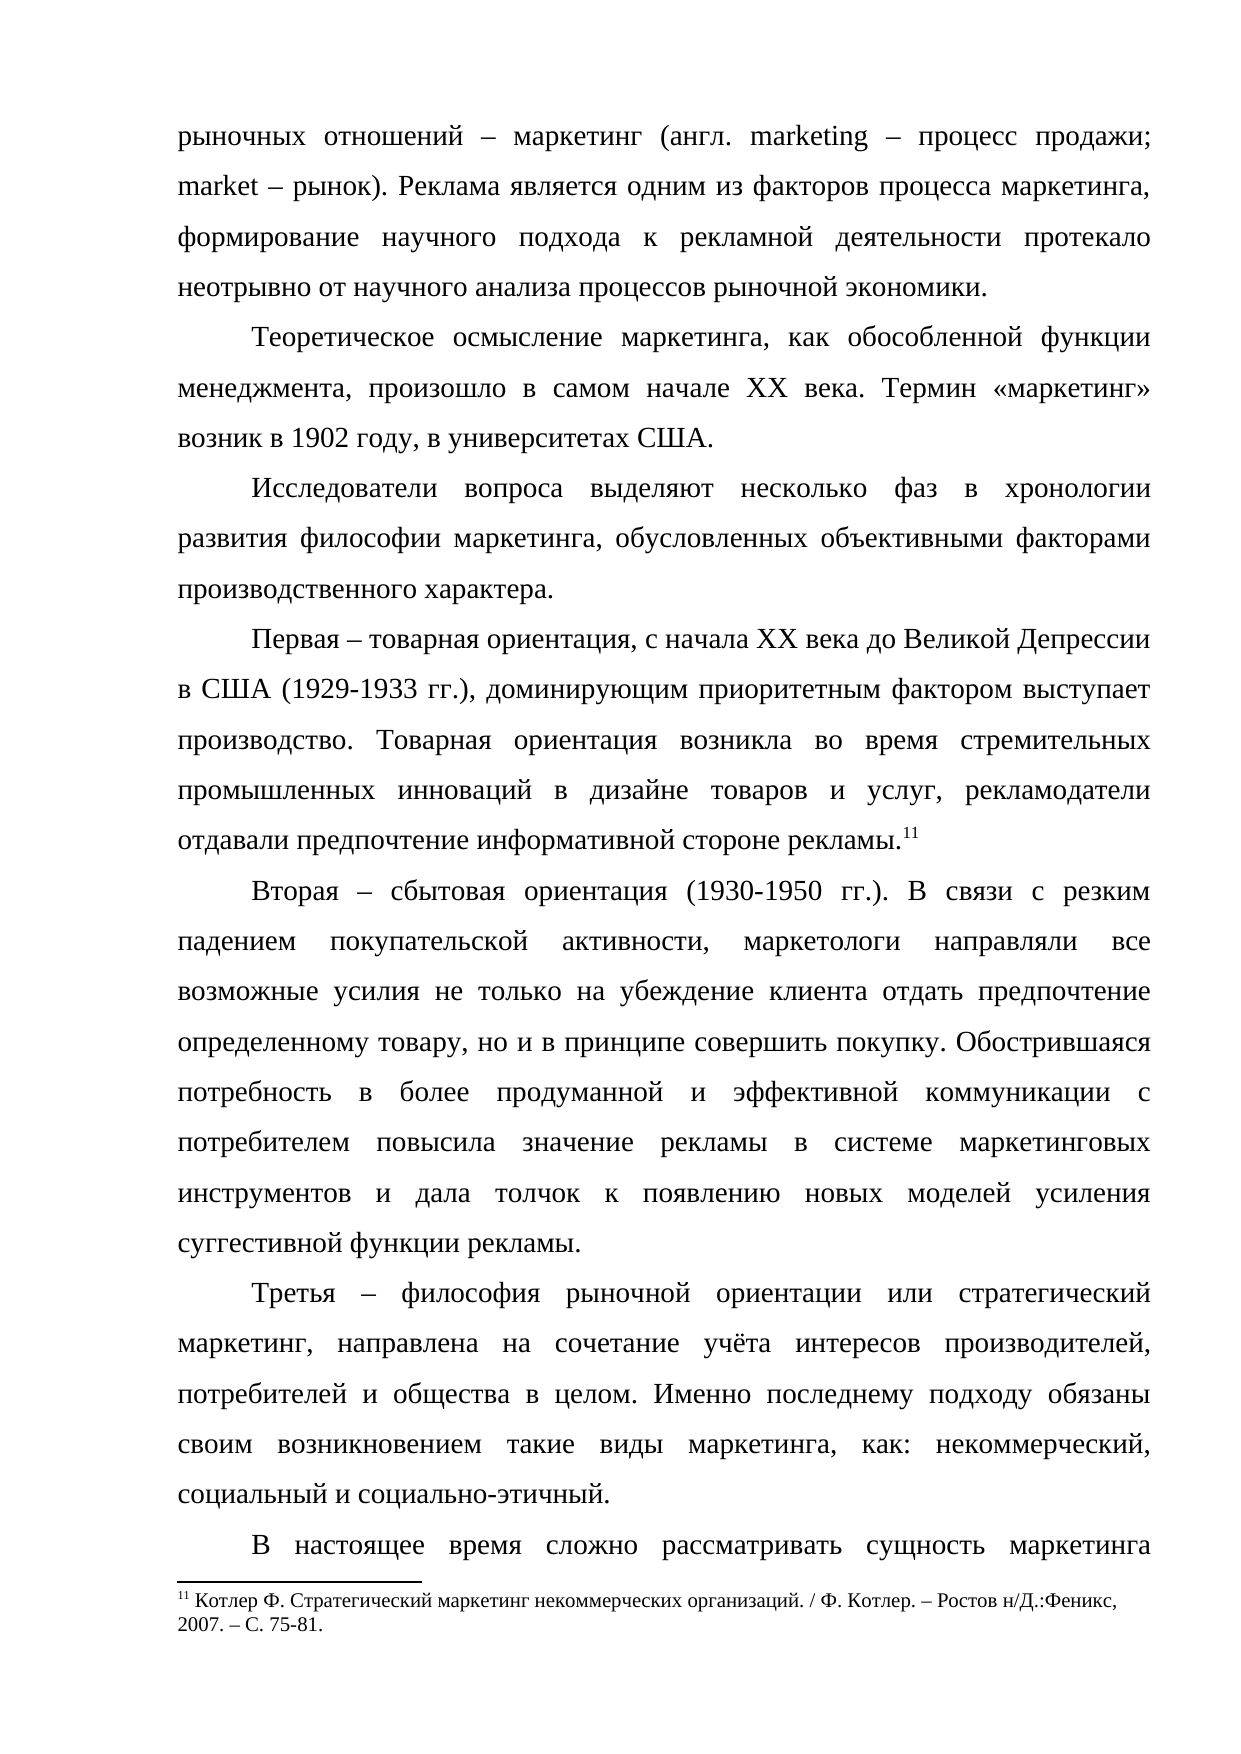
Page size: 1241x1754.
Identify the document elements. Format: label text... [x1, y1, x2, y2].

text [177, 1527, 1152, 1560]
text Вторая – сбытовая ориентация (1930-1950 гг.). В связи с резким падением покупательской активности, маркетологи направляли все возможные усилия не только на убеждение клиента отдать предпочтение определенному товару, но и в принципе совершить покупку. Обострившаяся потребность в более продуманной и эффективной коммуникации с потребителем повысила значение рекламы в системе маркетинговых инструментов и дала толчок к появлению новых моделей усиления суггестивной функции рекламы. [177, 873, 1152, 1258]
text Третья – философия рыночной ориентации или стратегический маркетинг, направлена на сочетание учёта интересов производителей, потребителей и общества в целом. Именно последнему подходу обязаны своим возникновением такие виды маркетинга, как: некоммерческий, социальный и социально-этичный. [177, 1275, 1152, 1510]
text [177, 118, 1152, 303]
text Первая – товарная ориентация, с начала ХХ века до Великой Депрессии в США (1929-1933 гг.), доминирующим приоритетным фактором выступает производство. Товарная ориентация возникла во время стремительных промышленных инноваций в дизайне товаров и услуг, рекламодатели отдавали предпочтение информативной стороне рекламы. [177, 621, 1152, 856]
text Исследователи вопроса выделяют несколько фаз в хронологии развития философии маркетинга, обусловленных объективными факторами производственного характера. [177, 470, 1152, 604]
text Теоретическое осмысление маркетинга, как обособленной функции менеджмента, произошло в самом начале ХХ века. Термин «маркетинг» возник в 1902 году, в университетах США. [177, 319, 1152, 453]
